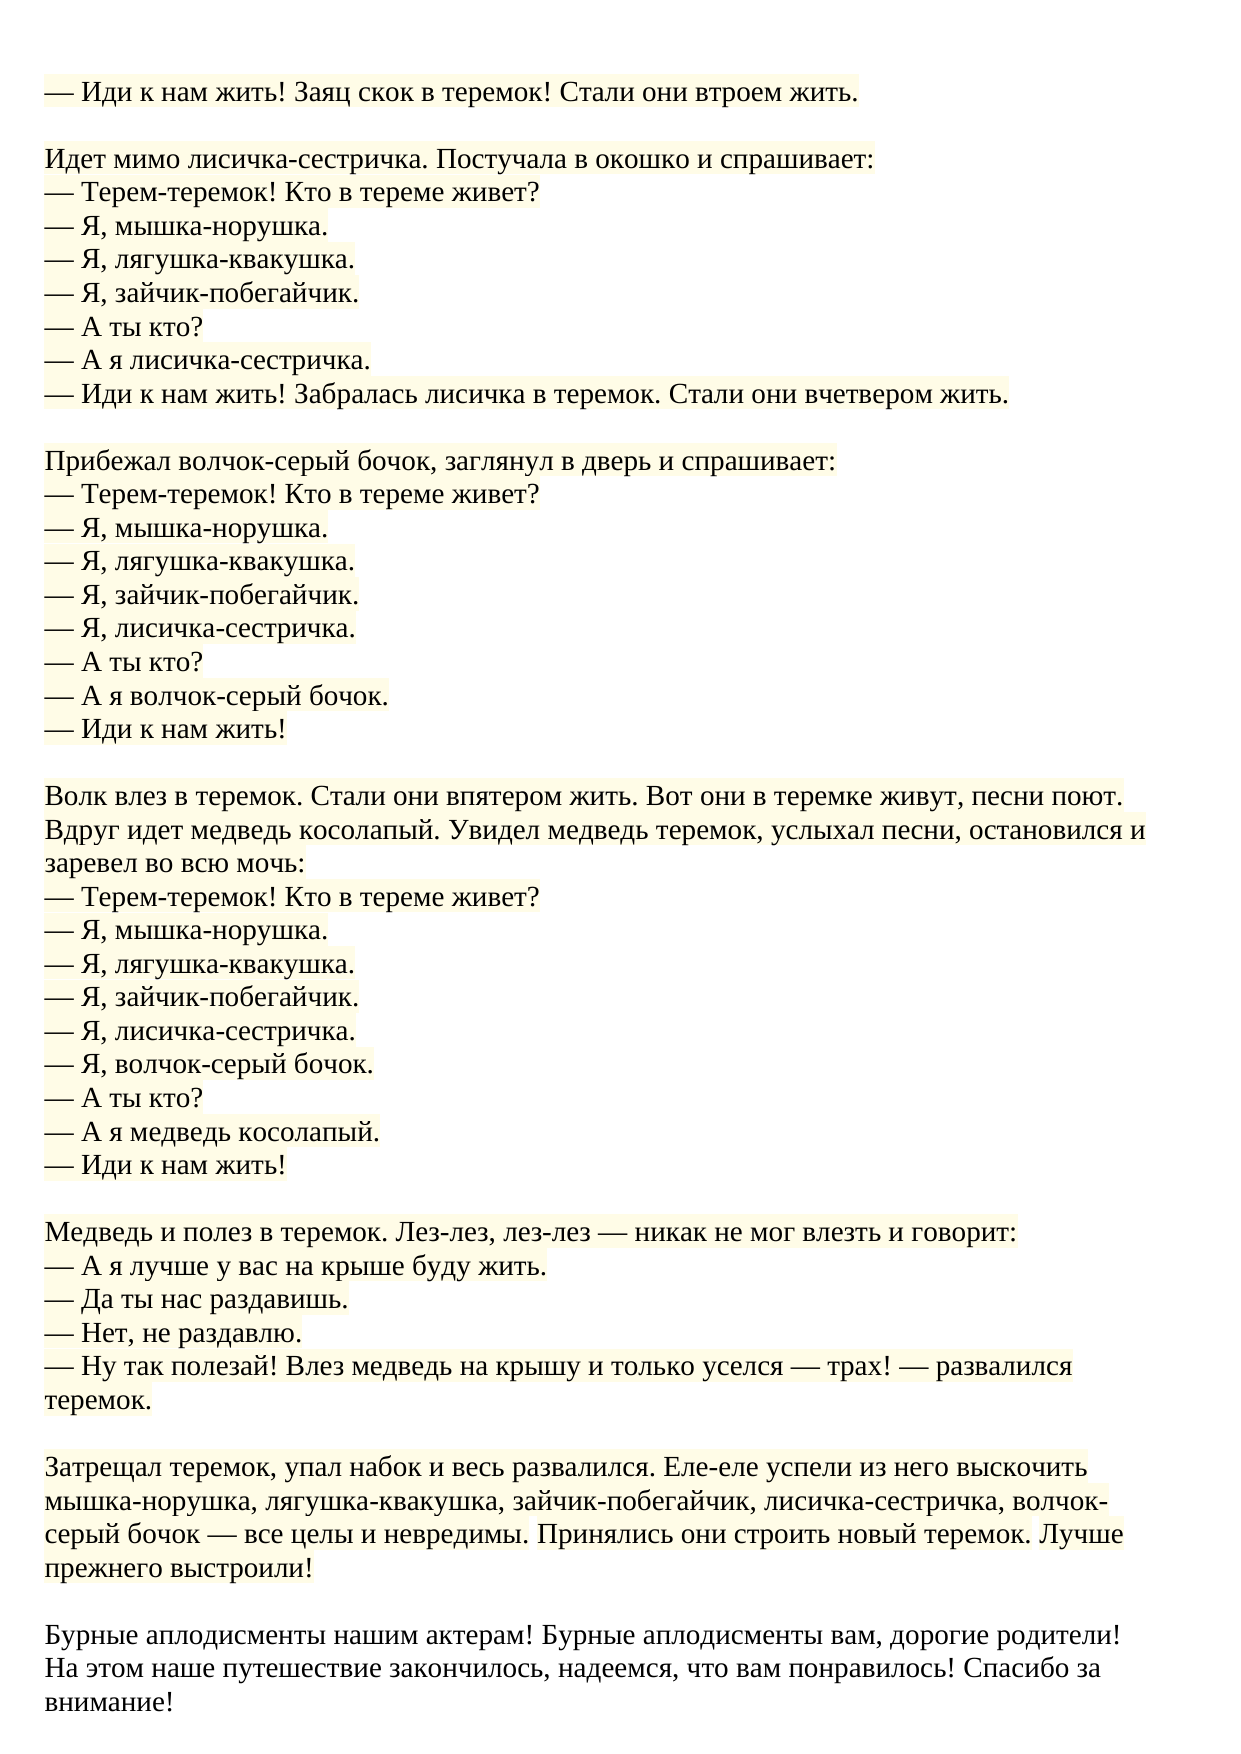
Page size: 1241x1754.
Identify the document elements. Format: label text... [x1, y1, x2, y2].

text На этом наше путешествие закончилось, надеемся, что вам понравилось! Спасибо за внимание! [44, 1650, 1181, 1717]
text Бурные аплодисменты нашим актерам! Бурные аплодисменты вам, дорогие родители! [44, 1617, 1181, 1650]
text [44, 74, 1181, 1583]
